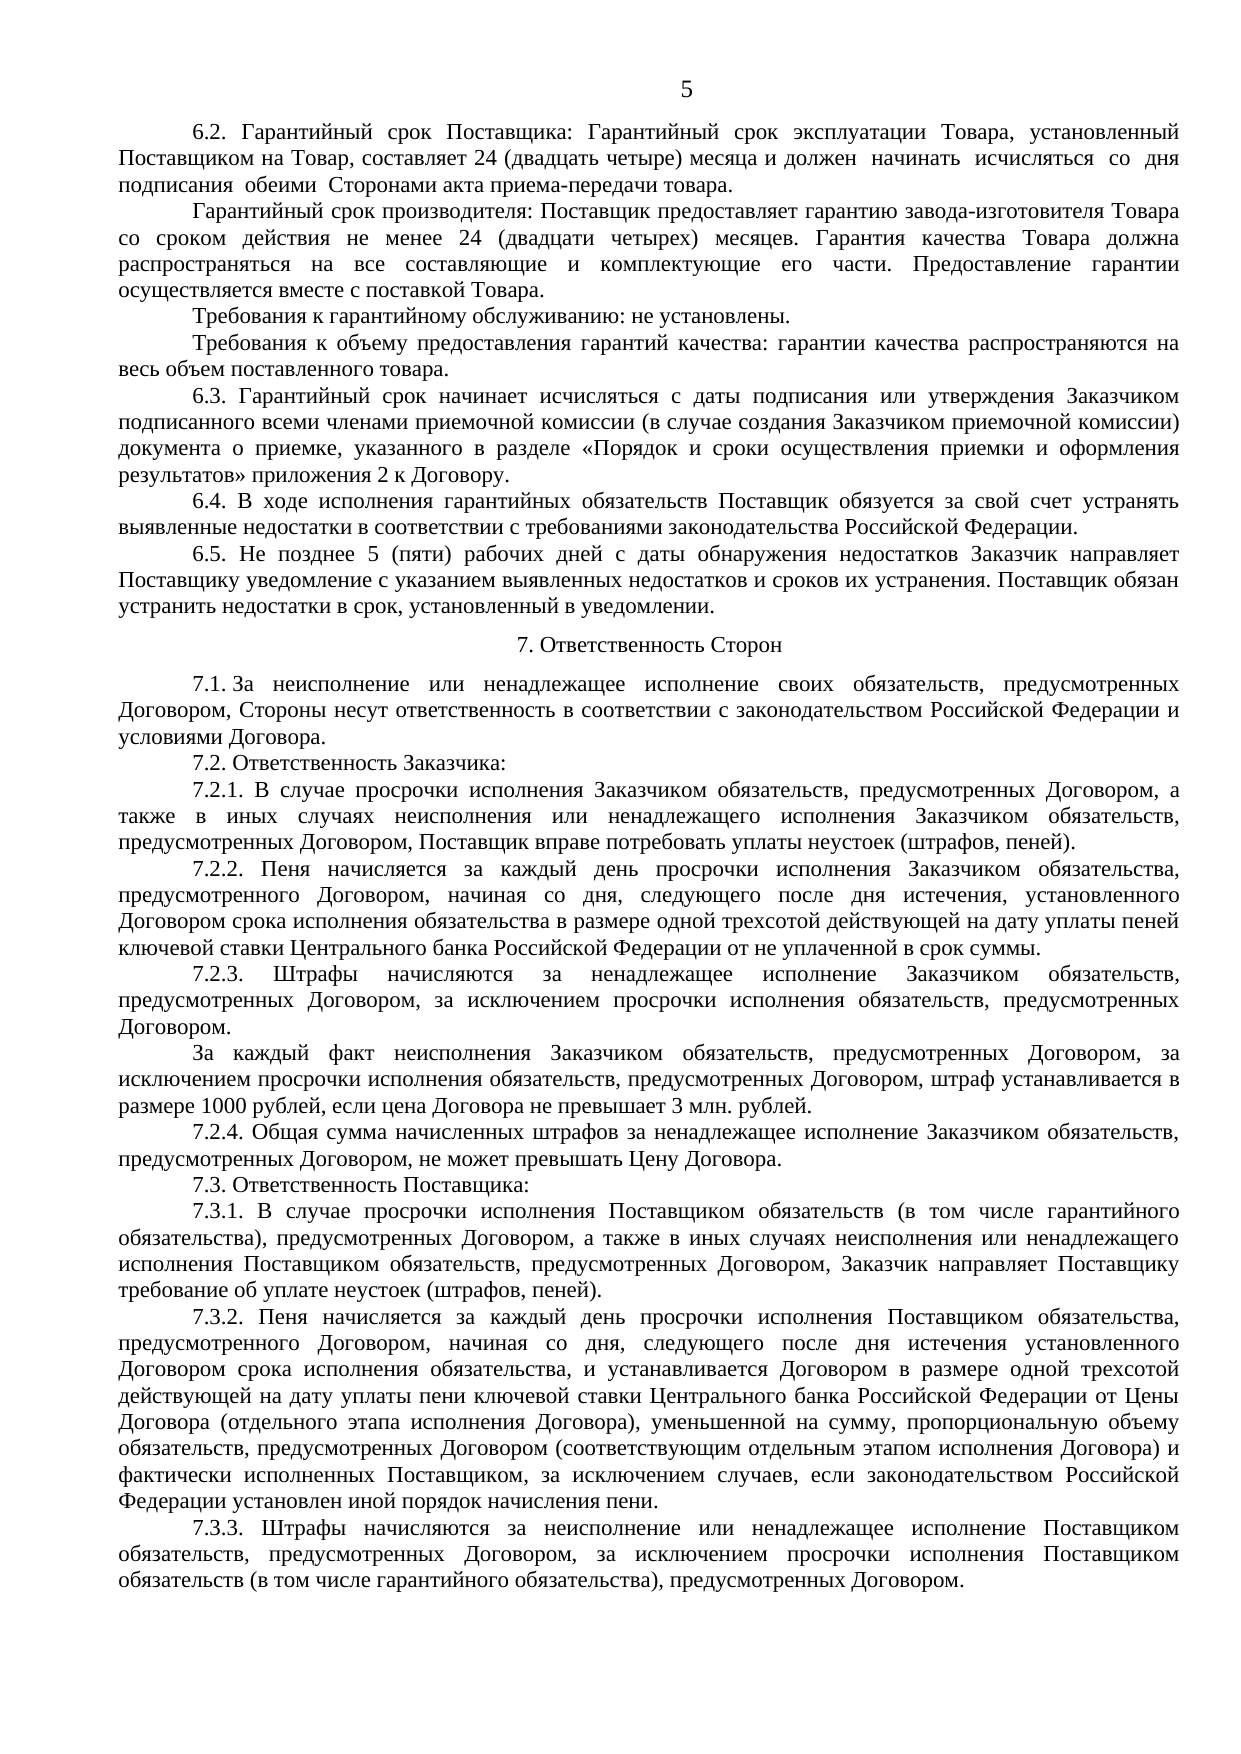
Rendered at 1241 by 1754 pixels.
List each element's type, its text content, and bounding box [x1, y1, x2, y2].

text Гарантийный срок производителя: Поставщик предоставляет гарантию завода-изготовителя Товара со сроком действия не менее 24 (двадцати четырех) месяцев. Гарантия качества Товара должна распространяться на все составляющие и комплектующие его части. Предоставление гарантии осуществляется вместе с поставкой Товара. [118, 197, 1181, 303]
text 7.2.4. Общая сумма начисленных штрафов за ненадлежащее исполнение Заказчиком обязательств, предусмотренных Договором, не может превышать Цену Договора. [118, 1118, 1181, 1171]
text За каждый факт неисполнения Заказчиком обязательств, предусмотренных Договором, за исключением просрочки исполнения обязательств, предусмотренных Договором, штраф устанавливается в размере 1000 рублей, если цена Договора не превышает 3 млн. рублей. [118, 1039, 1181, 1118]
text 7.3.1. В случае просрочки исполнения Поставщиком обязательств (в том числе гарантийного обязательства), предусмотренных Договором, а также в иных случаях неисполнения или ненадлежащего исполнения Поставщиком обязательств, предусмотренных Договором, Заказчик направляет Поставщику требование об уплате неустоек (штрафов, пеней). [118, 1197, 1181, 1303]
text 7.3.2. Пеня начисляется за каждый день просрочки исполнения Поставщиком обязательства, предусмотренного Договором, начиная со дня, следующего после дня истечения установленного Договором срока исполнения обязательства, и устанавливается Договором в размере одной трехсотой действующей на дату уплаты пени ключевой ставки Центрального банка Российской Федерации от Цены Договора (отдельного этапа исполнения Договора), уменьшенной на сумму, пропорциональную объему обязательств, предусмотренных Договором (соответствующим отдельным этапом исполнения Договора) и фактически исполненных Поставщиком, за исключением случаев, если законодательством Российской Федерации установлен иной порядок начисления пени. [118, 1303, 1181, 1513]
text Ответственность Сторон [118, 631, 1181, 658]
text 7.3. Ответственность Поставщика: [118, 1171, 1181, 1197]
text 7.2. Ответственность Заказчика: [118, 749, 1181, 776]
text 6.2. Гарантийный срок Поставщика: Гарантийный срок эксплуатации Товара, установленный Поставщиком на Товар, составляет 24 (двадцать четыре) месяца и должен начинать исчисляться со дня подписания обеими Сторонами акта приема-передачи товара. [118, 118, 1181, 197]
text 7.2.1. В случае просрочки исполнения Заказчиком обязательств, предусмотренных Договором, а также в иных случаях неисполнения или ненадлежащего исполнения Заказчиком обязательств, предусмотренных Договором, Поставщик вправе потребовать уплаты неустоек (штрафов, пеней). [118, 776, 1181, 855]
text 7.2.3. Штрафы начисляются за ненадлежащее исполнение Заказчиком обязательств, предусмотренных Договором, за исключением просрочки исполнения обязательств, предусмотренных Договором. [118, 960, 1181, 1039]
text 6.5. Не позднее 5 (пяти) рабочих дней с даты обнаружения недостатков Заказчик направляет Поставщику уведомление с указанием выявленных недостатков и сроков их устранения. Поставщик обязан устранить недостатки в срок, установленный в уведомлении. [118, 540, 1181, 619]
text Требования к гарантийному обслуживанию: не установлены. [118, 303, 1181, 329]
text 6.4. В ходе исполнения гарантийных обязательств Поставщик обязуется за свой счет устранять выявленные недостатки в соответствии с требованиями законодательства Российской Федерации. [118, 487, 1181, 540]
text 6.3. Гарантийный срок начинает исчисляться с даты подписания или утверждения Заказчиком подписанного всеми членами приемочной комиссии (в случае создания Заказчиком приемочной комиссии) документа о приемке, указанного в разделе «Порядок и сроки осуществления приемки и оформления результатов» приложения 2 к Договору. [118, 382, 1181, 487]
text 7.2.2. Пеня начисляется за каждый день просрочки исполнения Заказчиком обязательства, предусмотренного Договором, начиная со дня, следующего после дня истечения, установленного Договором срока исполнения обязательства в размере одной трехсотой действующей на дату уплаты пеней ключевой ставки Центрального банка Российской Федерации от не уплаченной в срок суммы. [118, 855, 1181, 960]
text 7.3.3. Штрафы начисляются за неисполнение или ненадлежащее исполнение Поставщиком обязательств, предусмотренных Договором, за исключением просрочки исполнения Поставщиком обязательств (в том числе гарантийного обязательства), предусмотренных Договором. [118, 1513, 1181, 1593]
text За неисполнение или ненадлежащее исполнение своих обязательств, предусмотренных Договором, Стороны несут ответственность в соответствии с законодательством Российской Федерации и условиями Договора. [118, 670, 1181, 749]
text Требования к объему предоставления гарантий качества: гарантии качества распространяются на весь объем поставленного товара. [118, 329, 1181, 382]
